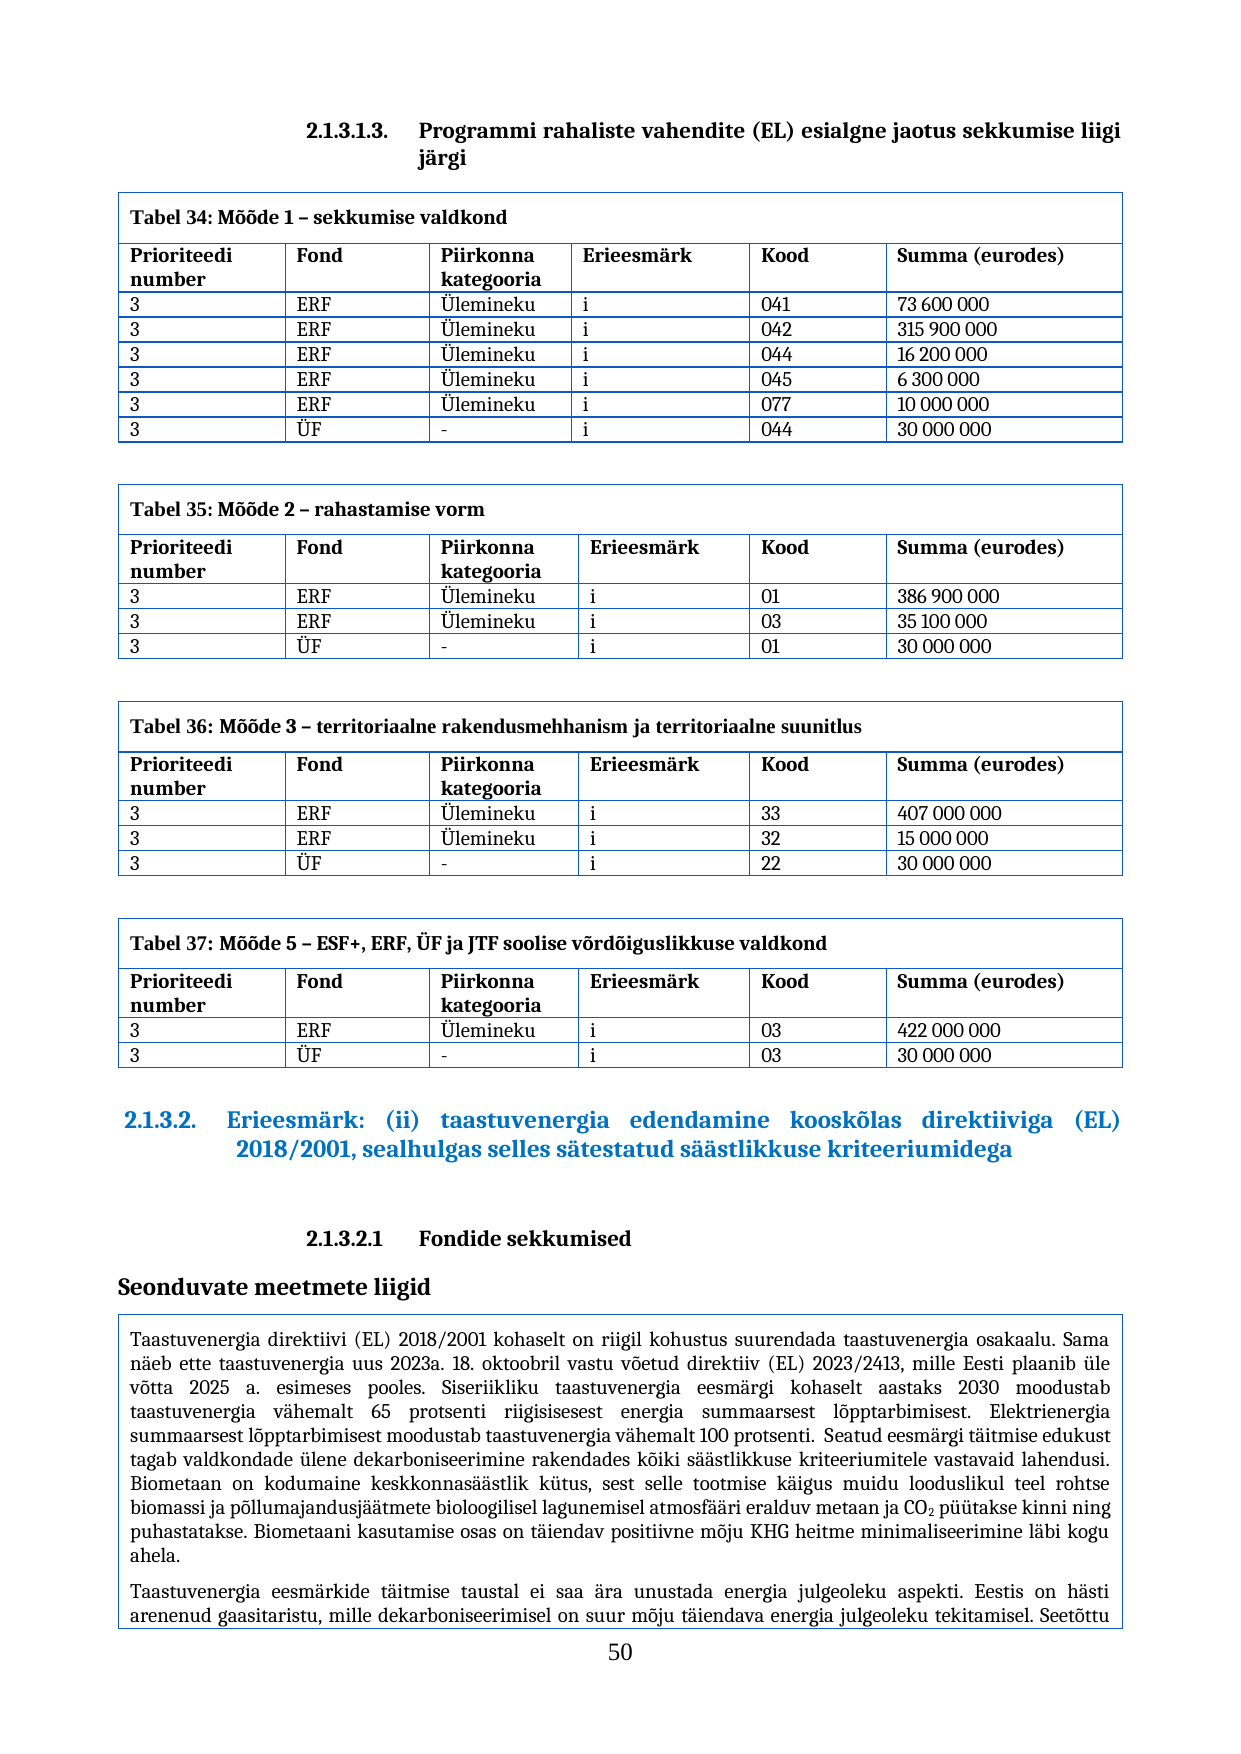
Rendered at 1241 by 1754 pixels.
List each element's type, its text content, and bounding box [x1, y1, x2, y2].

table_cell i [579, 584, 749, 608]
table_cell 3 [119, 1018, 285, 1042]
table_cell Prioriteedi number [119, 244, 285, 291]
table_cell Ülemineku [430, 293, 571, 316]
table_cell ÜF [286, 851, 429, 875]
table_header Tabel 35: Mõõde 2 – rahastamise vorm [119, 485, 1122, 534]
table_cell i [572, 418, 749, 441]
table_cell 73 600 000 [887, 293, 1122, 316]
table_cell 10 000 000 [887, 393, 1122, 416]
table_cell ERF [286, 368, 429, 391]
table_cell ERF [286, 826, 429, 850]
table_cell 16 200 000 [887, 343, 1122, 366]
table_cell Summa (eurodes) [887, 535, 1122, 583]
table_cell Ülemineku [430, 393, 571, 416]
table_cell 386 900 000 [887, 584, 1122, 608]
table_cell 3 [119, 634, 285, 658]
table_cell Prioriteedi number [119, 753, 285, 800]
table_cell 3 [119, 584, 285, 608]
table_cell 3 [119, 293, 285, 316]
table_cell 15 000 000 [887, 826, 1122, 850]
table_cell Piirkonna kategooria [430, 535, 578, 583]
table_cell i [579, 801, 749, 825]
table_cell Fond [286, 753, 429, 800]
table_cell 22 [750, 851, 886, 875]
table_cell i [579, 634, 749, 658]
table_cell 3 [119, 1043, 285, 1067]
table_cell i [579, 826, 749, 850]
table_cell 6 300 000 [887, 368, 1122, 391]
table_cell ÜF [286, 418, 429, 441]
table_cell - [430, 1043, 578, 1067]
table_cell 3 [119, 609, 285, 633]
table_cell Piirkonna kategooria [430, 753, 578, 800]
list Fondide sekkumised [306, 1226, 1122, 1252]
table_cell 35 100 000 [887, 609, 1122, 633]
table_cell i [572, 343, 749, 366]
table_cell 044 [750, 418, 886, 441]
table_cell 407 000 000 [887, 801, 1122, 825]
table_cell 3 [119, 851, 285, 875]
table_cell 33 [750, 801, 886, 825]
table_header Tabel 36: Mõõde 3 – territoriaalne rakendusmehhanism ja territoriaalne suunitlus [119, 702, 1122, 751]
table_cell Kood [750, 244, 886, 291]
table_cell ERF [286, 293, 429, 316]
table_cell - [430, 634, 578, 658]
table_header Tabel 34: Mõõde 1 – sekkumise valdkond [119, 193, 1122, 242]
table_cell 30 000 000 [887, 418, 1122, 441]
table_cell Prioriteedi number [119, 969, 285, 1017]
table_cell 422 000 000 [887, 1018, 1122, 1042]
table_cell 3 [119, 393, 285, 416]
table_cell 3 [119, 368, 285, 391]
text Seonduvate meetmete liigid [118, 1273, 1122, 1302]
table_cell 30 000 000 [887, 1043, 1122, 1067]
table_cell Erieesmärk [572, 244, 749, 291]
table_cell - [430, 851, 578, 875]
table_cell Ülemineku [430, 584, 578, 608]
table_cell Piirkonna kategooria [430, 969, 578, 1017]
table_cell Ülemineku [430, 343, 571, 366]
table_cell 3 [119, 343, 285, 366]
table_cell 03 [750, 1018, 886, 1042]
table_cell Fond [286, 244, 429, 291]
table_cell 01 [750, 634, 886, 658]
table_cell 3 [119, 418, 285, 441]
table_cell Fond [286, 535, 429, 583]
table_cell 32 [750, 826, 886, 850]
table_cell Summa (eurodes) [887, 969, 1122, 1017]
list Programmi rahaliste vahendite (EL) esialgne jaotus sekkumise liigi järgi [306, 118, 1122, 171]
table_cell 30 000 000 [887, 634, 1122, 658]
table_cell 045 [750, 368, 886, 391]
table_cell ERF [286, 584, 429, 608]
table_cell Fond [286, 969, 429, 1017]
table_cell ÜF [286, 634, 429, 658]
table_cell Ülemineku [430, 826, 578, 850]
table_cell 03 [750, 1043, 886, 1067]
table_cell i [579, 1043, 749, 1067]
table_cell Ülemineku [430, 801, 578, 825]
table_cell Ülemineku [430, 368, 571, 391]
table_cell ÜF [286, 1043, 429, 1067]
table_cell Summa (eurodes) [887, 244, 1122, 291]
table_cell Kood [750, 535, 886, 583]
table_cell Prioriteedi number [119, 535, 285, 583]
table_cell Kood [750, 753, 886, 800]
table_cell i [572, 318, 749, 341]
table_cell ERF [286, 801, 429, 825]
table_cell Kood [750, 969, 886, 1017]
table_cell 041 [750, 293, 886, 316]
table_cell Ülemineku [430, 1018, 578, 1042]
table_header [119, 1315, 1122, 1628]
table_cell 315 900 000 [887, 318, 1122, 341]
table_cell ERF [286, 1018, 429, 1042]
table_cell i [572, 393, 749, 416]
table_cell Ülemineku [430, 318, 571, 341]
table_cell Ülemineku [430, 609, 578, 633]
table_cell i [579, 1018, 749, 1042]
table_cell ERF [286, 609, 429, 633]
table_cell 01 [750, 584, 886, 608]
subtitle Erieesmärk: (ii) taastuvenergia edendamine kooskõlas direktiiviga (EL) 2018/2001, sealhulgas selles sätestatud säästlikkuse kriteeriumidega [124, 1106, 1122, 1163]
table_header Tabel 37: Mõõde 5 – ESF+, ERF, ÜF ja JTF soolise võrdõiguslikkuse valdkond [119, 919, 1122, 968]
table_cell - [430, 418, 571, 441]
table_cell 042 [750, 318, 886, 341]
table_cell ERF [286, 393, 429, 416]
table_cell 3 [119, 801, 285, 825]
table_cell Erieesmärk [579, 753, 749, 800]
table_cell Summa (eurodes) [887, 753, 1122, 800]
table_cell 03 [750, 609, 886, 633]
table_cell 044 [750, 343, 886, 366]
table_cell 3 [119, 826, 285, 850]
table_cell i [579, 609, 749, 633]
table_cell ERF [286, 343, 429, 366]
table_cell 077 [750, 393, 886, 416]
table_cell Piirkonna kategooria [430, 244, 571, 291]
table_cell Erieesmärk [579, 969, 749, 1017]
table_cell 3 [119, 318, 285, 341]
table_cell i [572, 293, 749, 316]
table_cell 30 000 000 [887, 851, 1122, 875]
table_cell ERF [286, 318, 429, 341]
table_cell i [579, 851, 749, 875]
table_cell i [572, 368, 749, 391]
table_cell Erieesmärk [579, 535, 749, 583]
